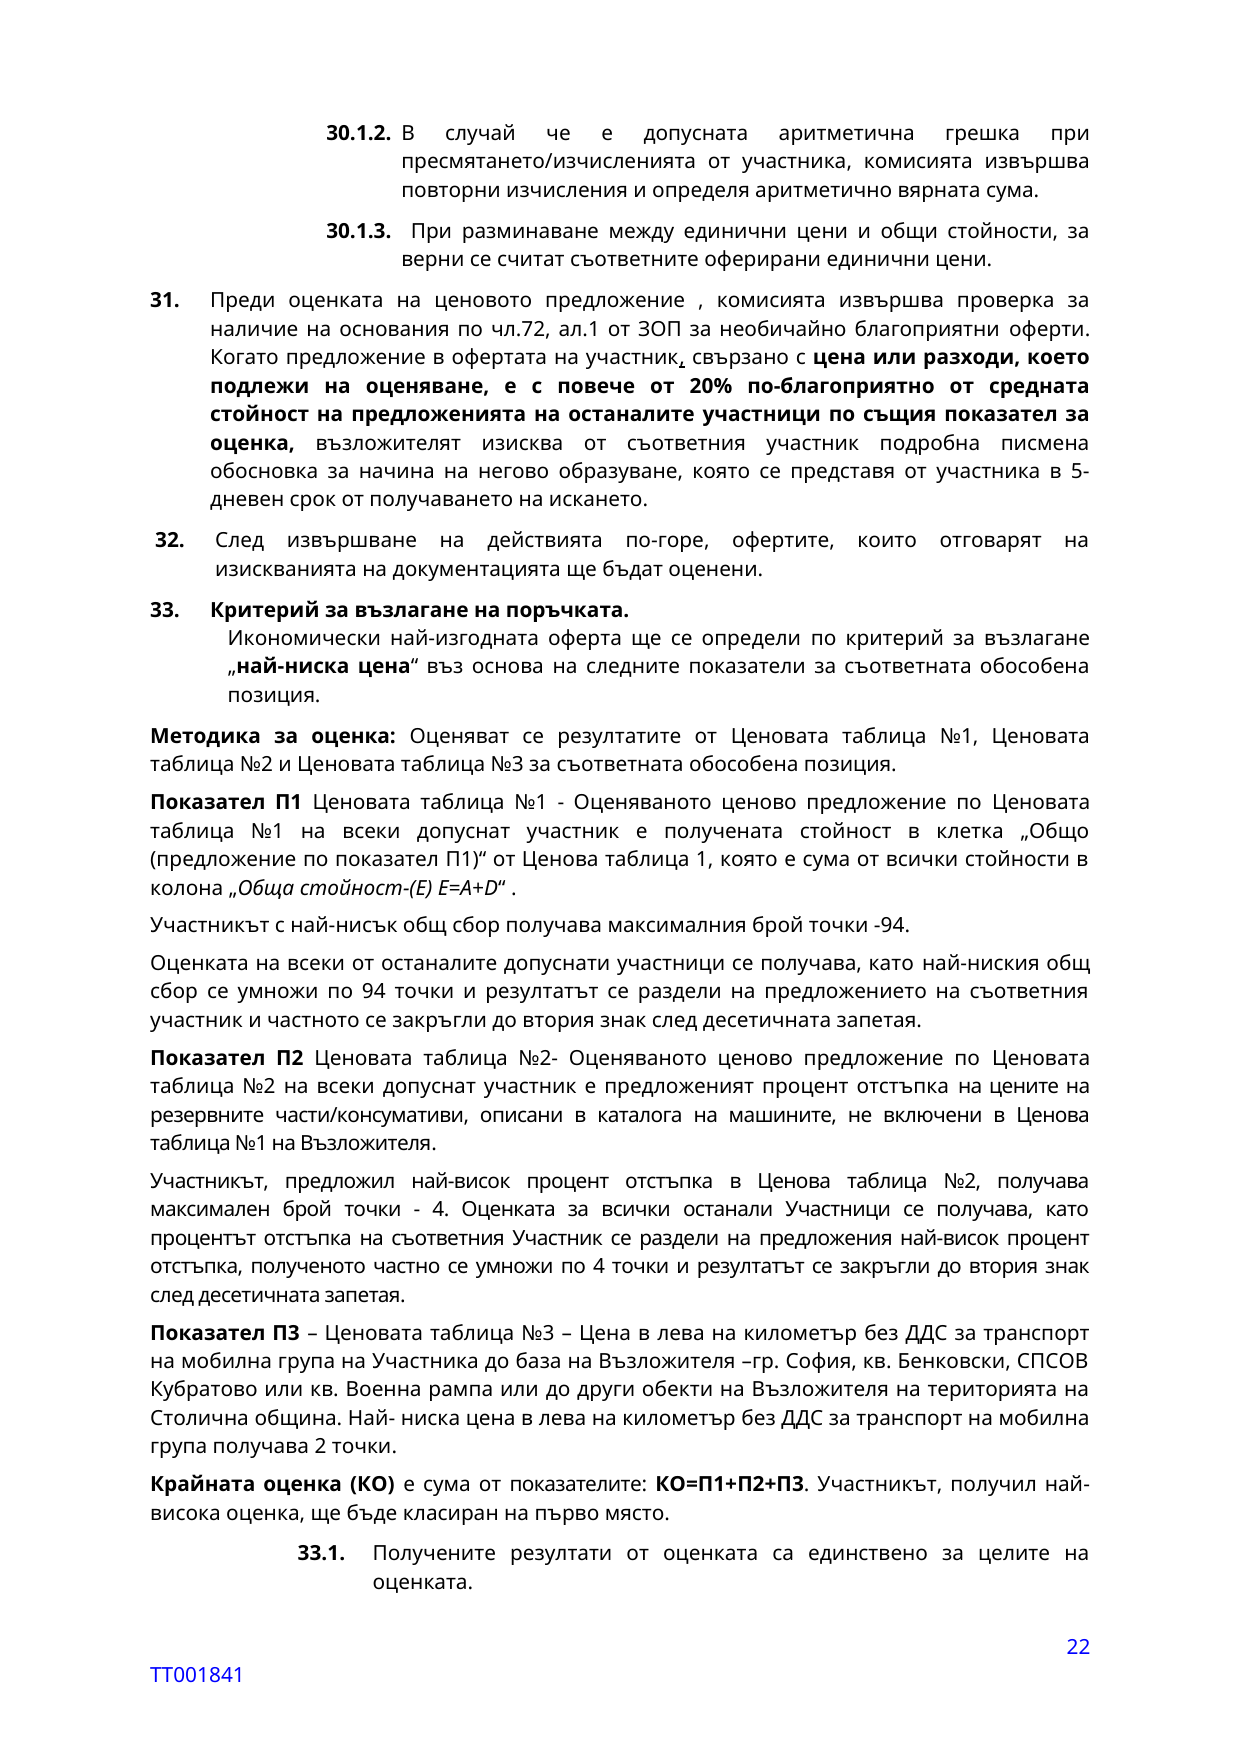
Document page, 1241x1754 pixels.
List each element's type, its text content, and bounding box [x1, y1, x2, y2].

list След извършване на действията по-горе, офертите, които отговарят на изискванията на документацията ще бъдат оценени. [155, 525, 1090, 582]
text Методика за оценка: Оценяват се резултатите от Ценовата таблица №1, Ценовата таблица №2 и Ценовата таблица №3 за съответната обособена позиция. [150, 721, 1090, 778]
text Показател П3 – Ценовата таблица №3 – Цена в лева на километър без ДДС за транспорт на мобилна група на Участника до база на Възложителя –гр. София, кв. Бенковски, СПСОВ Кубратово или кв. Военна рампа или до други обекти на Възложителя на територията на Столична община. Най- ниска цена в лева на километър без ДДС за транспорт на мобилна група получава 2 точки. [150, 1318, 1090, 1460]
text Показател П1 Ценовата таблица №1 - Оценяваното ценово предложение по Ценовата таблица №1 на всеки допуснат участник е получената стойност в клетка „Общо (предложение по показател П1)“ от Ценова таблица 1, която е сума от всички стойности в колона „Обща стойност-(E) Е=А+D“ . [150, 787, 1090, 901]
text Участникът с най-нисък общ сбор получава максималния брой точки -94. [150, 910, 1090, 939]
text Показател П2 Ценовата таблица №2- Оценяваното ценово предложение по Ценовата таблица №2 на всеки допуснат участник е предложеният процент отстъпка на цените на резервните части/консумативи, описани в каталога на машините, не включени в Ценова таблица №1 на Възложителя. [150, 1043, 1090, 1157]
list Критерий зa възлагане на поръчката. [150, 595, 1090, 623]
list Получените резултати от оценката са единствено за целите на оценката. [297, 1538, 1090, 1595]
text Оценката на всеки от останалите допуснати участници се получава, като най-ниския общ сбор се умножи по 94 точки и резултатът се раздели на предложението на съответния участник и частното се закръгли до втория знак след десетичната запетая. [150, 948, 1090, 1033]
text Крайната оценка (КО) е сума от показателите: КО=П1+П2+П3. Участникът, получил най-висока оценка, ще бъде класиран на първо място. [150, 1469, 1090, 1526]
text Участникът, предложил най-висок процент отстъпка в Ценова таблица №2, получава максимален брой точки - 4. Оценката за всички останали Участници се получава, като процентът отстъпка на съответния Участник се раздели на предложения най-висок процент отстъпка, полученото частно се умножи по 4 точки и резултатът се закръгли до втория знак след десетичната запетая. [150, 1166, 1090, 1308]
list Икономически най-изгодната оферта ще се определи по критерий за възлагане „най-ниска цена“ въз основа на следните показатели за съответната обособена позиция. [227, 623, 1090, 708]
list При разминаване между единични цени и общи стойности, за верни се считат съответните оферирани единични цени. [326, 216, 1090, 273]
list Преди оценката на ценовото предложение , комисията извършва проверка за наличие на основания по чл.72, ал.1 от ЗОП за необичайно благоприятни оферти. Когато предложение в офертата на участник, свързано с цена или разходи, което подлежи на оценяване, е с повече от 20% по-благоприятно от средната стойност на предложенията на останалите участници по същия показател за оценка, възложителят изисква от съответния участник подробна писмена обосновка за начина на негово образуване, която се представя от участника в 5-дневен срок от получаването на искането. [150, 285, 1090, 513]
list В случай че е допусната аритметична грешка при пресмятането/изчисленията от участника, комисията извършва повторни изчисления и определя аритметично вярната сума. [326, 118, 1090, 203]
